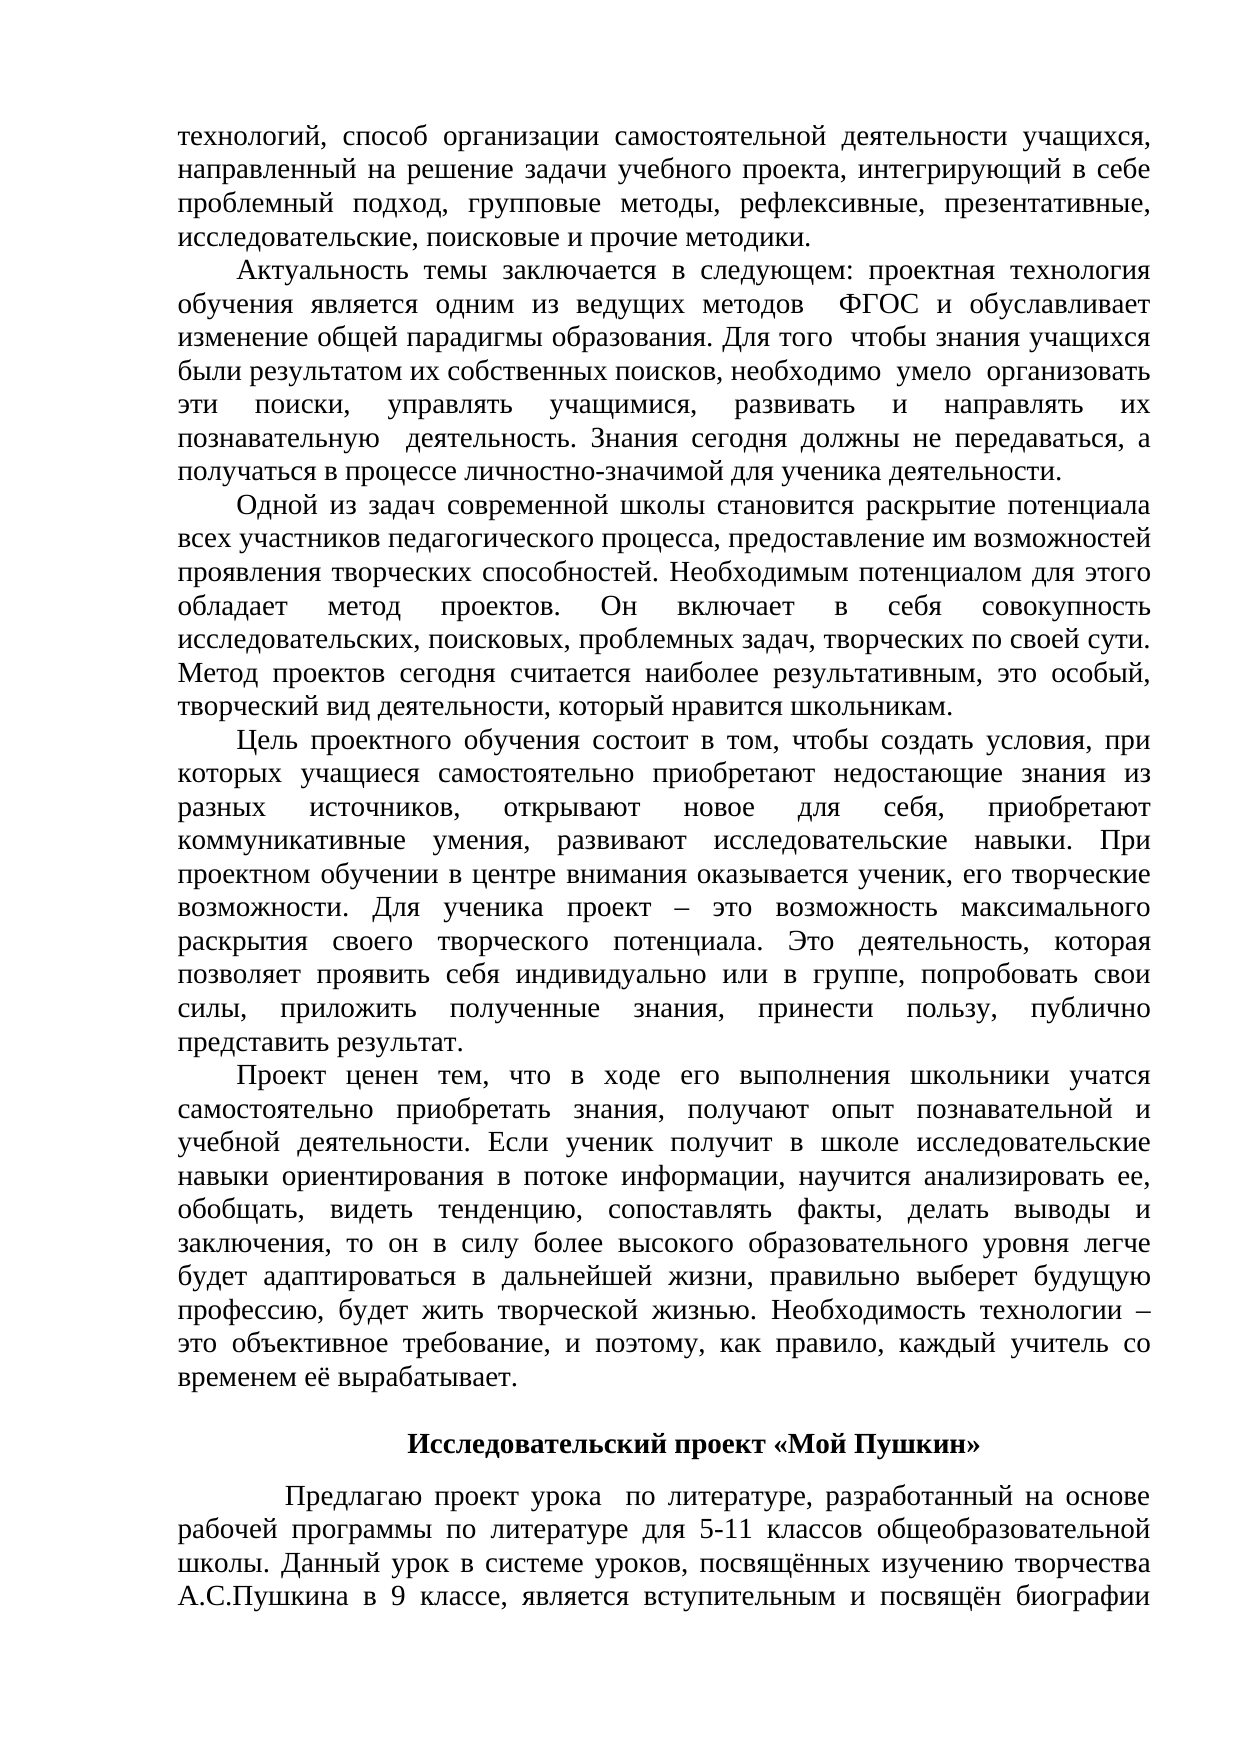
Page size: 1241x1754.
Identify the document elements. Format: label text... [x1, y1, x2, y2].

text Цель проектного обучения состоит в том, чтобы создать условия, при которых учащиеся самостоятельно приобретают недостающие знания из разных источников, открывают новое для себя, приобретают коммуникативные умения, развивают исследовательские навыки. При проектном обучении в центре внимания оказывается ученик, его творческие возможности. Для ученика проект – это возможность максимального раскрытия своего творческого потенциала. Это деятельность, которая позволяет проявить себя индивидуально или в группе, попробовать свои силы, приложить полученные знания, принести пользу, публично представить результат. [177, 722, 1152, 1057]
text Одной из задач современной школы становится раскрытие потенциала всех участников педагогического процесса, предоставление им возможностей проявления творческих способностей. Необходимым потенциалом для этого обладает метод проектов. Он включает в себя совокупность исследовательских, поисковых, проблемных задач, творческих по своей сути. Метод проектов сегодня считается наиболее результативным, это особый, творческий вид деятельности, который нравится школьникам. [177, 487, 1152, 722]
text Проект ценен тем, что в ходе его выполнения школьники учатся самостоятельно приобретать знания, получают опыт познавательной и учебной деятельности. Если ученик получит в школе исследовательские навыки ориентирования в потоке информации, научится анализировать ее, обобщать, видеть тенденцию, сопоставлять факты, делать выводы и заключения, то он в силу более высокого образовательного уровня легче будет адаптироваться в дальнейшей жизни, правильно выберет будущую профессию, будет жить творческой жизнью. Необходимость технологии – это объективное требование, и поэтому, как правило, каждый учитель со временем её вырабатывает. [177, 1057, 1152, 1393]
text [177, 1478, 1152, 1612]
text Исследовательский проект «Мой Пушкин» [177, 1426, 1152, 1460]
text Актуальность темы заключается в следующем: проектная технология обучения является одним из ведущих методов ФГОС и обуславливает изменение общей парадигмы образования. Для того чтобы знания учащихся были результатом их собственных поисков, необходимо умело организовать эти поиски, управлять учащимися, развивать и направлять их познавательную деятельность. Знания сегодня должны не передаваться, а получаться в процессе личностно-значимой для ученика деятельности. [177, 252, 1152, 487]
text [177, 118, 1152, 252]
